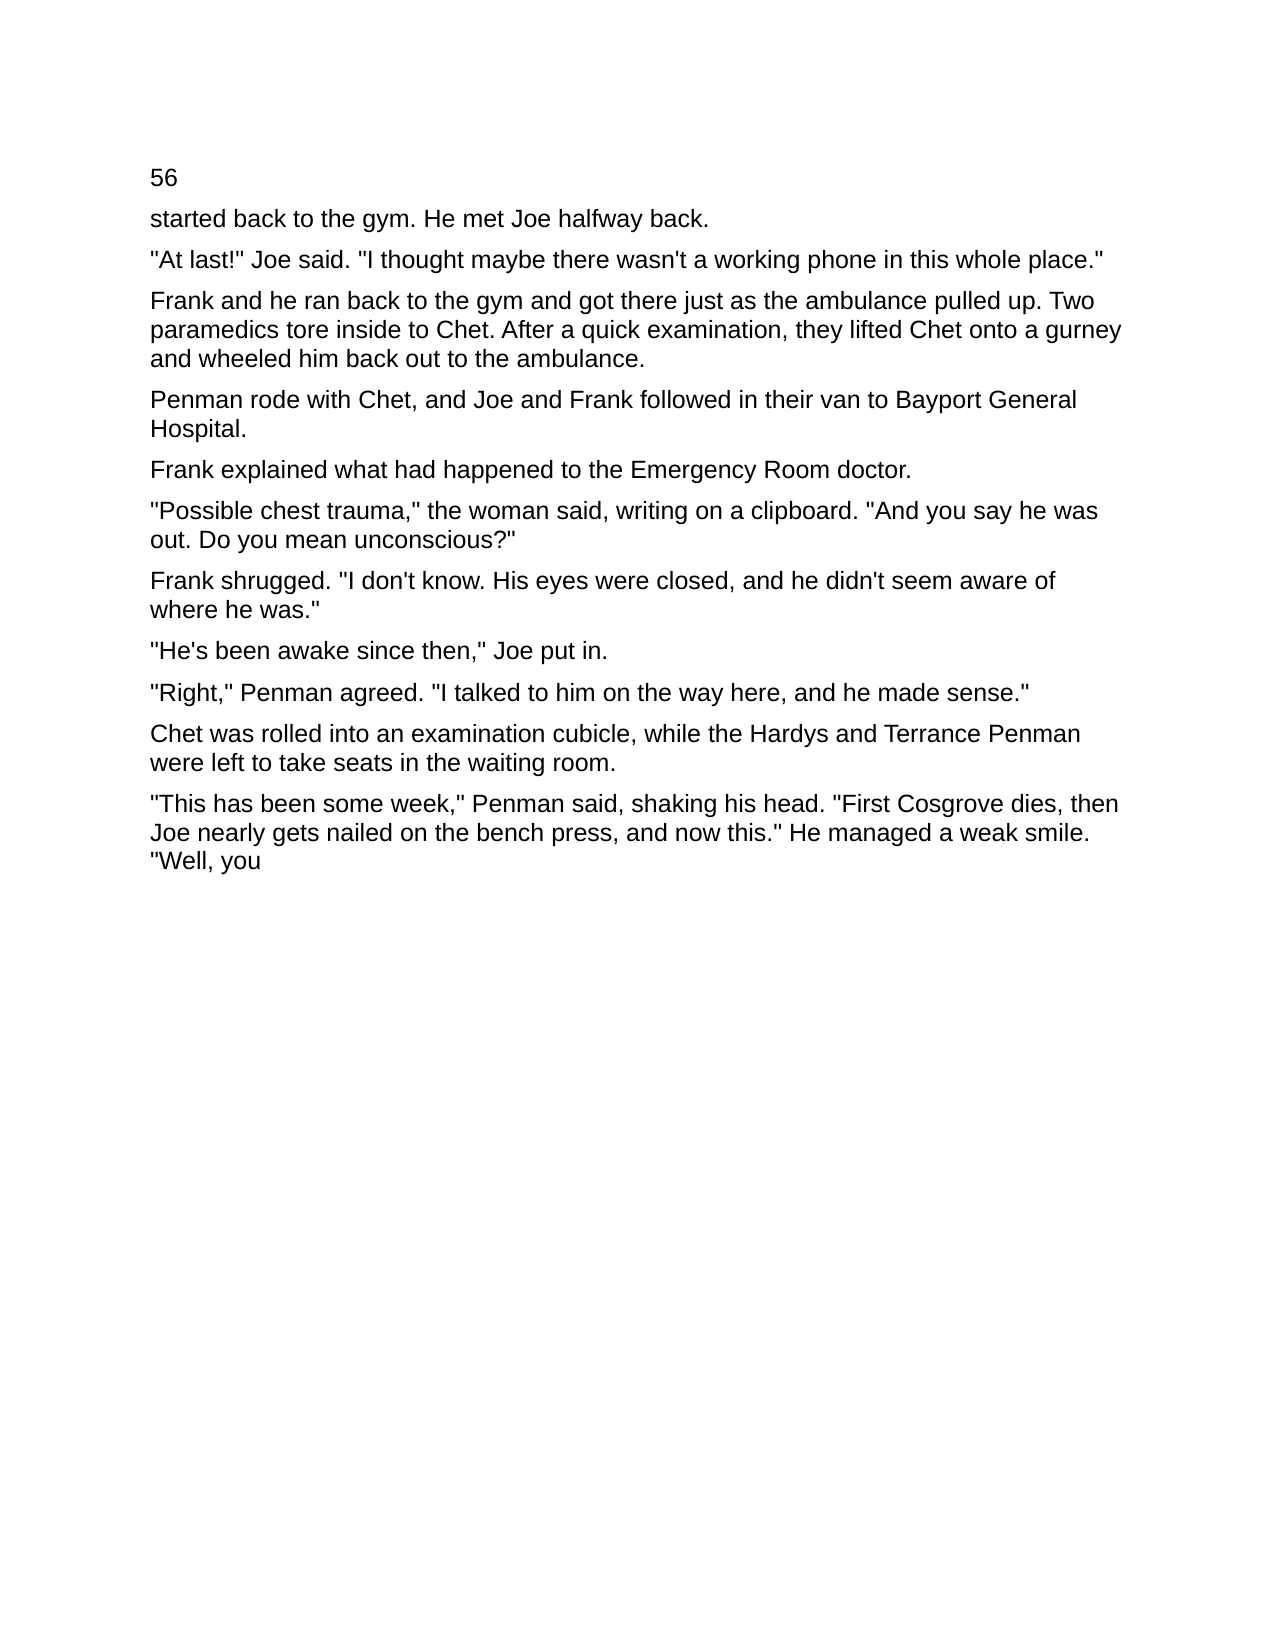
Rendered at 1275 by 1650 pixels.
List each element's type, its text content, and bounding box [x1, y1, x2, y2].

text "This has been some week," Penman said, shaking his head. "First Cosgrove dies, then Joe nearly gets nailed on the bench press, and now this." He managed a weak smile. "Well, you [150, 789, 1125, 875]
text Frank and he ran back to the gym and got there just as the ambulance pulled up. Two paramedics tore inside to Chet. After a quick examination, they lifted Chet onto a gurney and wheeled him back out to the ambulance. [150, 286, 1125, 372]
text Frank explained what had happened to the Emergency Room doctor. [150, 455, 1125, 484]
text Chet was rolled into an examination cubicle, while the Hardys and Terrance Penman were left to take seats in the waiting room. [150, 719, 1125, 776]
text started back to the gym. He met Joe halfway back. [150, 204, 1125, 232]
text 56 [150, 162, 1125, 191]
text "He's been awake since then," Joe put in. [150, 636, 1125, 665]
text Frank shrugged. "I don't know. His eyes were closed, and he didn't seem aware of where he was." [150, 566, 1125, 624]
text Penman rode with Chet, and Joe and Frank followed in their van to Bayport General Hospital. [150, 385, 1125, 442]
text "Right," Penman agreed. "I talked to him on the way here, and he made sense." [150, 677, 1125, 706]
text "At last!" Joe said. "I thought maybe there wasn't a working phone in this whole place." [150, 245, 1125, 274]
text "Possible chest trauma," the woman said, writing on a clipboard. "And you say he was out. Do you mean unconscious?" [150, 496, 1125, 554]
